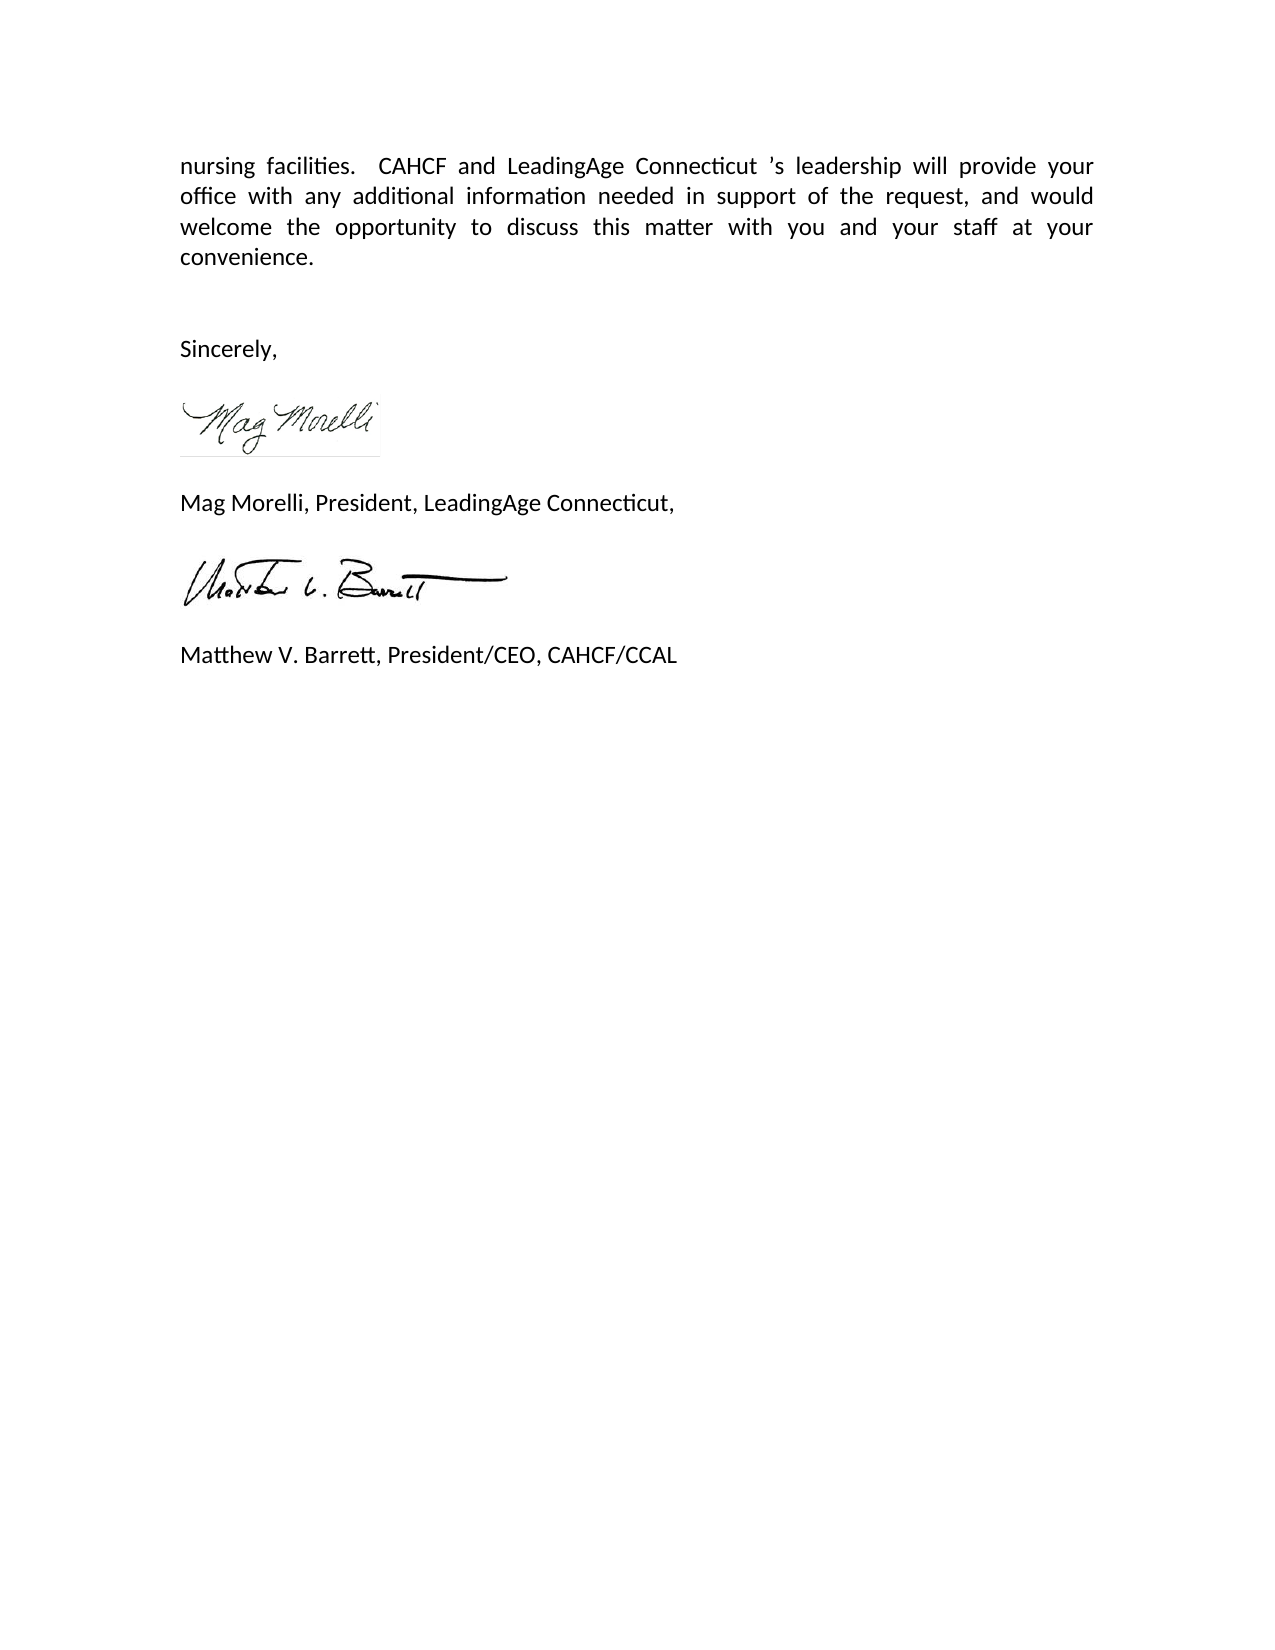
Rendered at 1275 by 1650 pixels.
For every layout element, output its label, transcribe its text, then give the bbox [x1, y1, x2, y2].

picture [180, 548, 509, 609]
text Mag Morelli, President, LeadingAge Connecticut, [180, 487, 1095, 518]
picture [180, 394, 381, 457]
text Matthew V. Barrett, President/CEO, CAHCF/CCAL [180, 639, 1095, 670]
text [180, 150, 1095, 272]
text Sincerely, [180, 333, 1095, 364]
